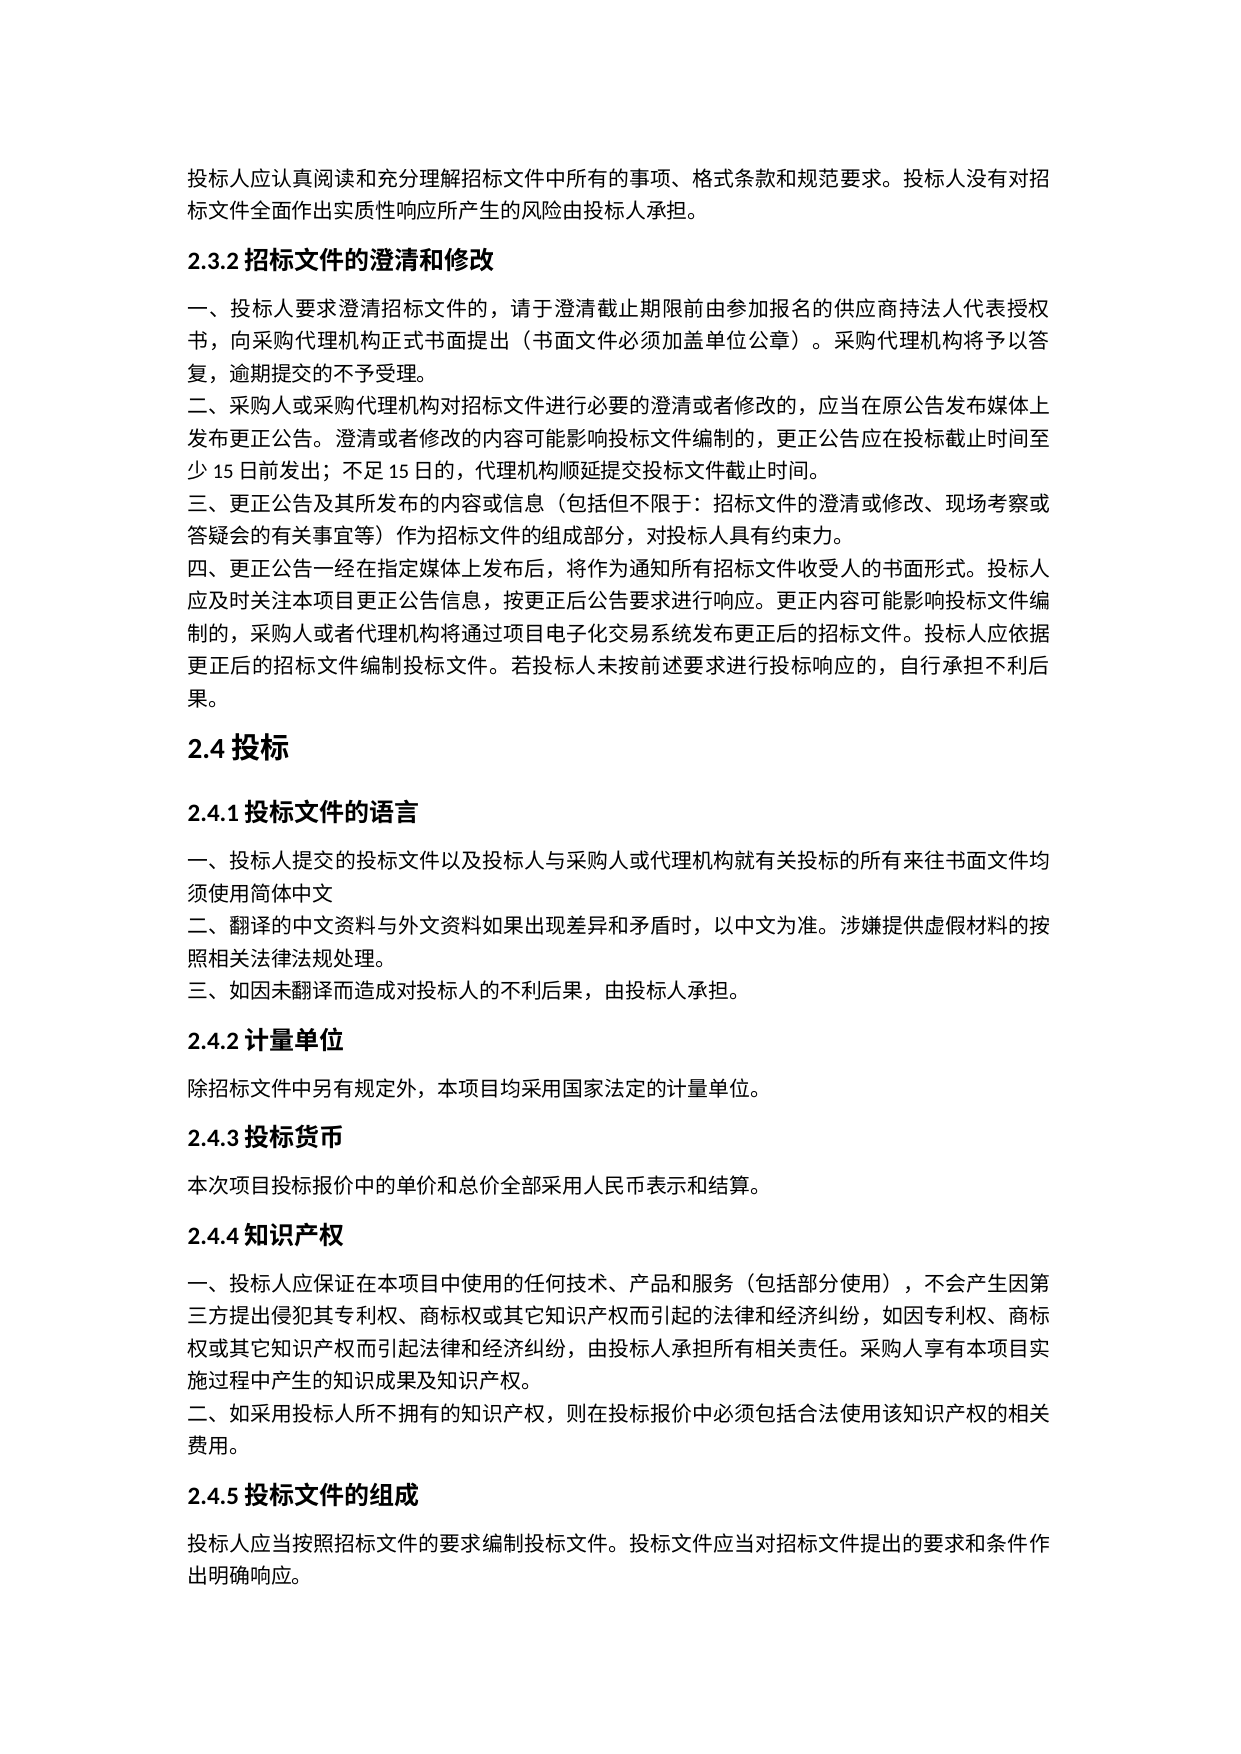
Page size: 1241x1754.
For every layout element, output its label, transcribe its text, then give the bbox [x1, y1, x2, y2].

text 一、投标人提交的投标文件以及投标人与采购人或代理机构就有关投标的所有来往书面文件均须使用简体中文 [187, 844, 1053, 909]
text 二、翻译的中文资料与外文资料如果出现差异和矛盾时，以中文为准。涉嫌提供虚假材料的按照相关法律法规处理。 [187, 909, 1053, 974]
text 2.4.3投标货币 [187, 1104, 1053, 1169]
text 投标人应当按照招标文件的要求编制投标文件。投标文件应当对招标文件提出的要求和条件作出明确响应。 [187, 1527, 1053, 1592]
text 三、如因未翻译而造成对投标人的不利后果，由投标人承担。 [187, 974, 1053, 1007]
text 2.4.2计量单位 [187, 1007, 1053, 1072]
text 三、更正公告及其所发布的内容或信息（包括但不限于：招标文件的澄清或修改、现场考察或答疑会的有关事宜等）作为招标文件的组成部分，对投标人具有约束力。 [187, 487, 1053, 552]
text 一、投标人应保证在本项目中使用的任何技术、产品和服务（包括部分使用），不会产生因第三方提出侵犯其专利权、商标权或其它知识产权而引起的法律和经济纠纷，如因专利权、商标权或其它知识产权而引起法律和经济纠纷，由投标人承担所有相关责任。采购人享有本项目实施过程中产生的知识成果及知识产权。 [187, 1267, 1053, 1397]
text 投标人应认真阅读和充分理解招标文件中所有的事项、格式条款和规范要求。投标人没有对招标文件全面作出实质性响应所产生的风险由投标人承担。 [187, 162, 1053, 227]
text 二、采购人或采购代理机构对招标文件进行必要的澄清或者修改的，应当在原公告发布媒体上发布更正公告。澄清或者修改的内容可能影响投标文件编制的，更正公告应在投标截止时间至少15日前发出；不足15日的，代理机构顺延提交投标文件截止时间。 [187, 389, 1053, 487]
text 除招标文件中另有规定外，本项目均采用国家法定的计量单位。 [187, 1072, 1053, 1104]
text 2.3.2招标文件的澄清和修改 [187, 227, 1053, 292]
text 二、如采用投标人所不拥有的知识产权，则在投标报价中必须包括合法使用该知识产权的相关费用。 [187, 1397, 1053, 1462]
text 2.4.1投标文件的语言 [187, 779, 1053, 844]
text 一、投标人要求澄清招标文件的，请于澄清截止期限前由参加报名的供应商持法人代表授权书，向采购代理机构正式书面提出（书面文件必须加盖单位公章）。采购代理机构将予以答复，逾期提交的不予受理。 [187, 292, 1053, 389]
text 2.4 投标 [187, 714, 1053, 779]
text 2.4.5投标文件的组成 [187, 1462, 1053, 1527]
text 本次项目投标报价中的单价和总价全部采用人民币表示和结算。 [187, 1169, 1053, 1202]
text 四、更正公告一经在指定媒体上发布后，将作为通知所有招标文件收受人的书面形式。投标人应及时关注本项目更正公告信息，按更正后公告要求进行响应。更正内容可能影响投标文件编制的，采购人或者代理机构将通过项目电子化交易系统发布更正后的招标文件。投标人应依据更正后的招标文件编制投标文件。若投标人未按前述要求进行投标响应的，自行承担不利后果。 [187, 552, 1053, 714]
text 2.4.4知识产权 [187, 1202, 1053, 1267]
